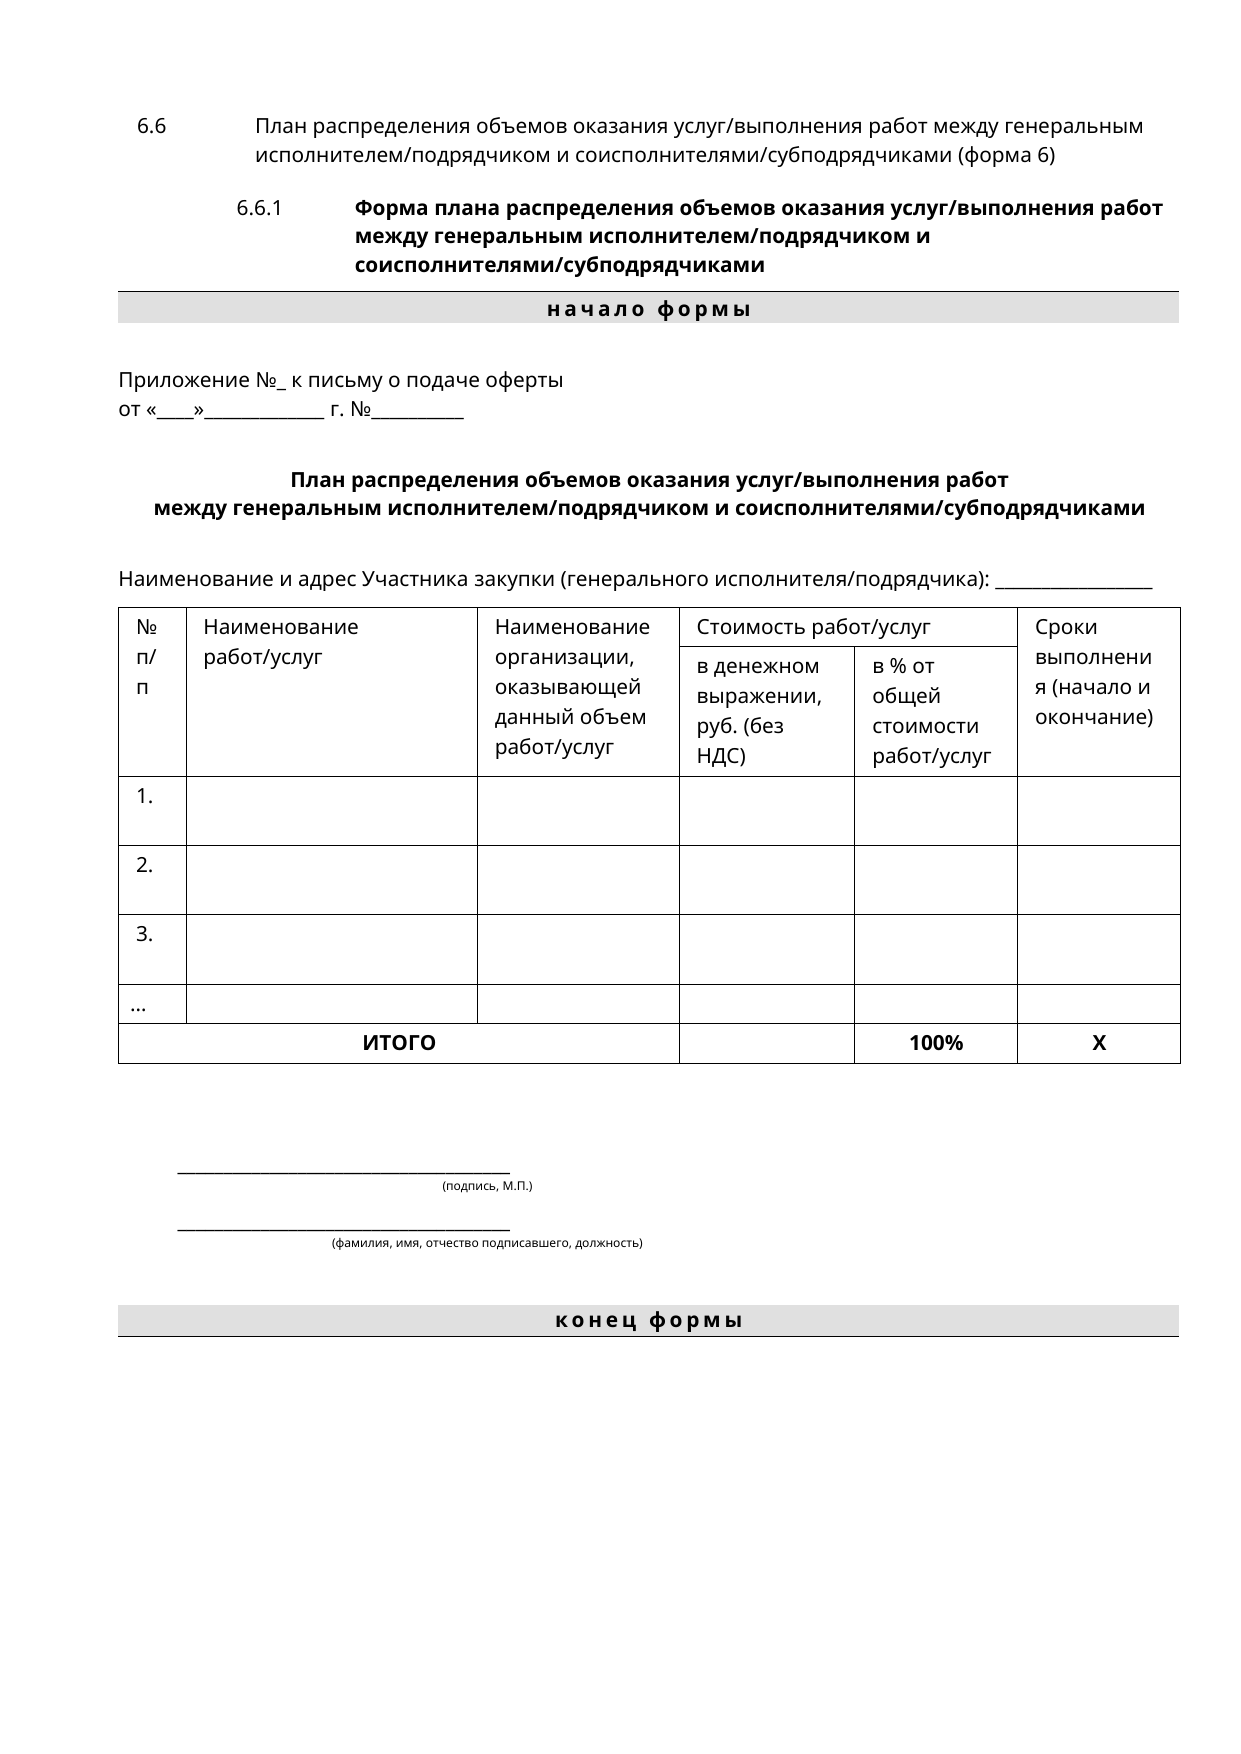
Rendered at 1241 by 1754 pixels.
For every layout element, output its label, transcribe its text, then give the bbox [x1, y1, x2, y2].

table_cell [1018, 777, 1180, 845]
table_cell [187, 915, 477, 984]
table_cell [1018, 985, 1180, 1023]
table_cell [119, 915, 186, 984]
table_header Стоимость работ/услуг [680, 608, 1017, 646]
text ____________________________________ [118, 1149, 1181, 1177]
table_cell [187, 985, 477, 1023]
subtitle План распределения объемов оказания услуг/выполнения работ между генеральным исполнителем/подрядчиком и соисполнителями/субподрядчиками (форма 6) [137, 111, 1181, 168]
text (подпись, М.П.) [118, 1177, 797, 1206]
text Наименование и адрес Участника закупки (генерального исполнителя/подрядчика): _________________ [118, 564, 1181, 593]
table_header Сроки выполнения (начало и окончание) [1018, 608, 1180, 776]
table_cell [1018, 846, 1180, 914]
table_cell [187, 846, 477, 914]
text (фамилия, имя, отчество подписавшего, должность) [118, 1234, 797, 1263]
table_cell [187, 777, 477, 845]
table_cell 100% [855, 1024, 1017, 1063]
table_header Наименование работ/услуг [187, 608, 477, 776]
table_cell [478, 846, 679, 914]
table_cell Х [1018, 1024, 1180, 1063]
table_cell [855, 777, 1017, 845]
table_cell [680, 915, 854, 984]
table_cell [680, 846, 854, 914]
table_cell [680, 1024, 854, 1063]
table_cell [855, 915, 1017, 984]
text Приложение №_ к письму о подаче оферты от «____»_____________ г. №__________ [118, 365, 1181, 422]
table_cell [680, 985, 854, 1023]
table_cell [478, 985, 679, 1023]
table_cell в % от общей стоимости работ/услуг [855, 647, 1017, 776]
table_cell … [119, 985, 186, 1023]
table_header Наименование организации, оказывающей данный объем работ/услуг [478, 608, 679, 776]
table_cell [478, 915, 679, 984]
table_cell [119, 777, 186, 845]
text План распределения объемов оказания услуг/выполнения работ между генеральным исполнителем/подрядчиком и соисполнителями/субподрядчиками [118, 465, 1181, 522]
table_cell [855, 846, 1017, 914]
table_cell [478, 777, 679, 845]
table_cell в денежном выражении, руб. (без НДС) [680, 647, 854, 776]
text конец формы [118, 1305, 1179, 1336]
text начало формы [118, 292, 1179, 323]
table_cell [680, 777, 854, 845]
table_cell [119, 846, 186, 914]
list Форма плана распределения объемов оказания услуг/выполнения работ между генеральным исполнителем/подрядчиком и соисполнителями/субподрядчиками [236, 193, 1181, 278]
table_header № п/п [119, 608, 186, 776]
table_cell [1018, 915, 1180, 984]
table_cell [855, 985, 1017, 1023]
table_cell ИТОГО [119, 1024, 679, 1063]
text ____________________________________ [118, 1206, 1181, 1234]
